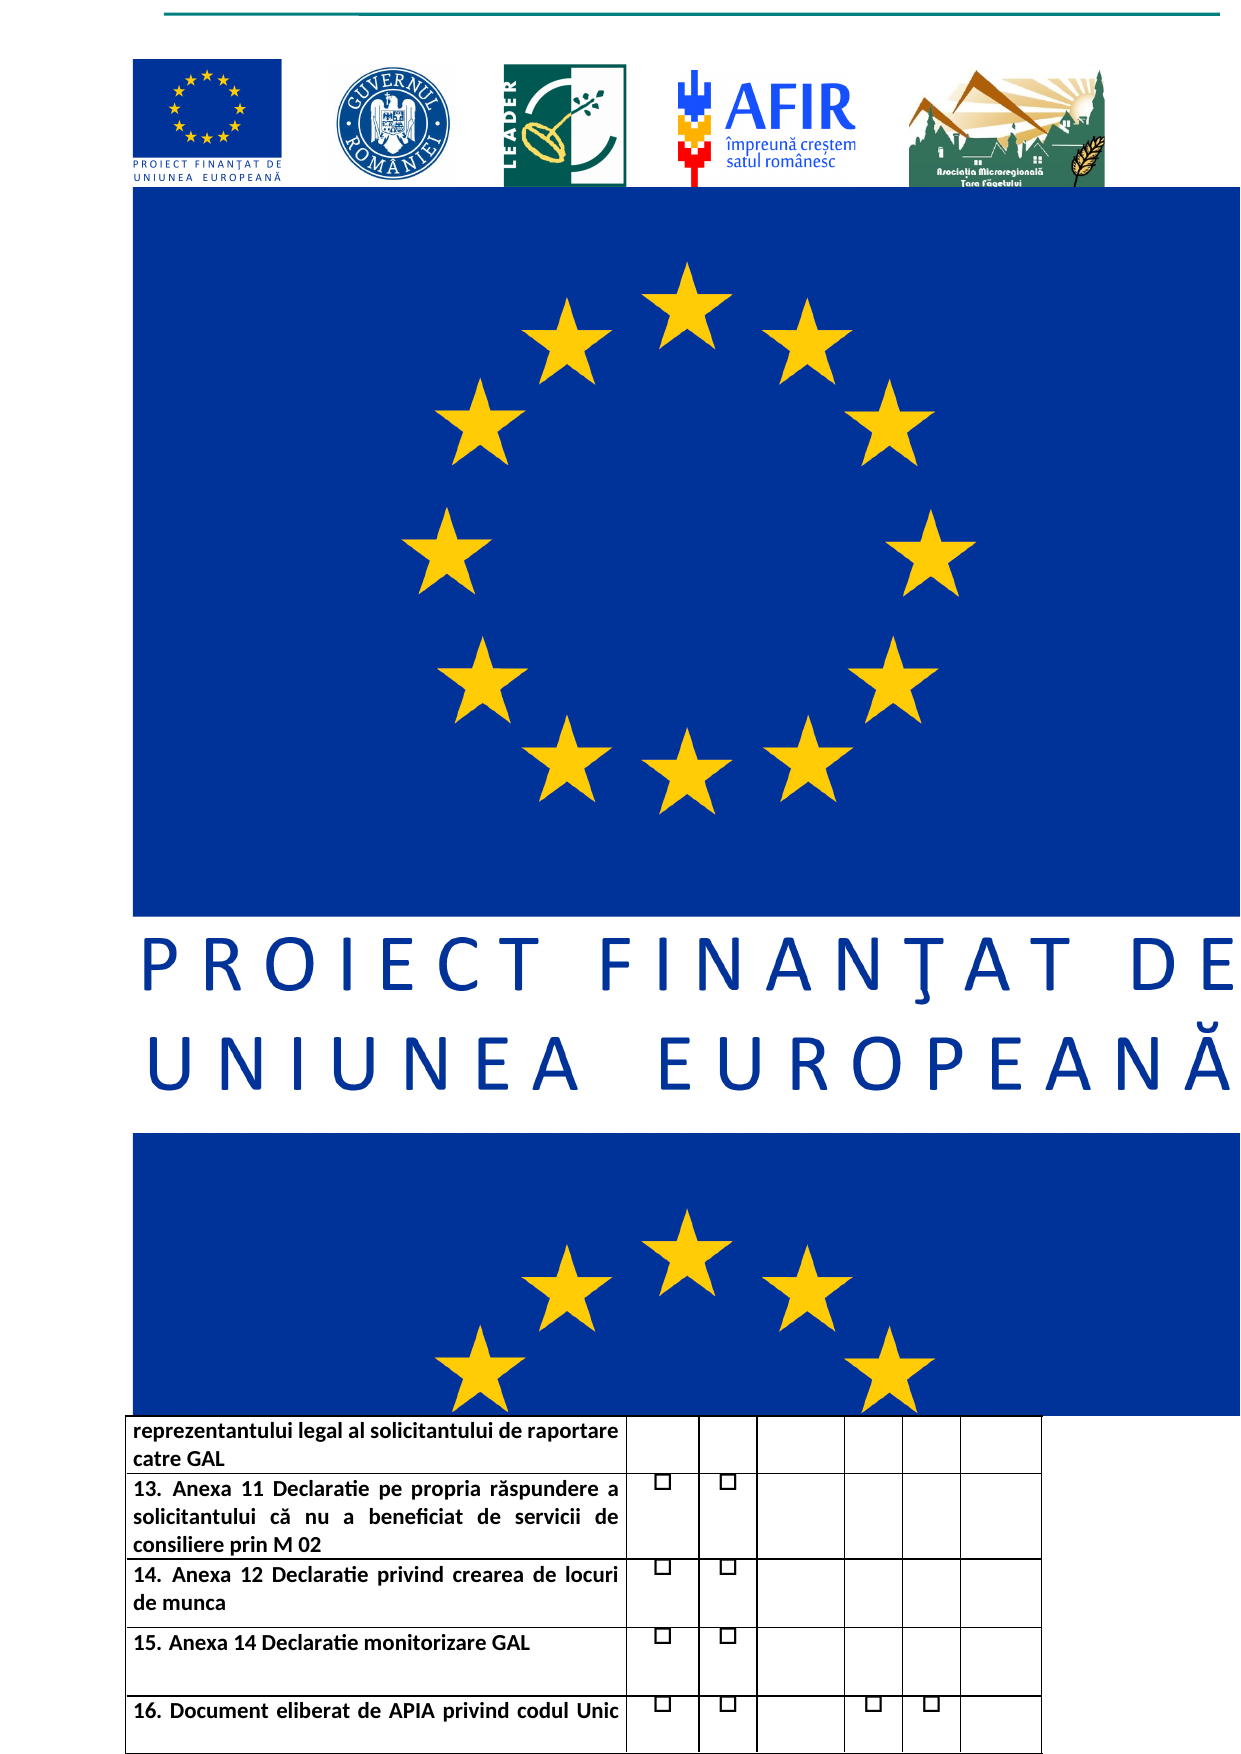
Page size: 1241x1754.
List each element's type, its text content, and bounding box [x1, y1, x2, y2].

table_cell [758, 1474, 844, 1558]
table_cell [903, 1417, 960, 1473]
table_cell [758, 1697, 844, 1752]
table_cell [845, 1628, 902, 1695]
table_cell [903, 1474, 960, 1558]
picture [907, 70, 1105, 186]
table_cell [903, 1560, 960, 1627]
table_cell [903, 1628, 960, 1695]
table_cell [627, 1417, 698, 1473]
table_cell [758, 1560, 844, 1627]
table_cell [700, 1628, 756, 1695]
table_cell [961, 1697, 1041, 1752]
table_cell [627, 1697, 698, 1752]
table_cell [845, 1417, 902, 1473]
table_cell [961, 1474, 1041, 1558]
table_cell 15. Anexa 14 Declaratie monitorizare GAL [126, 1628, 626, 1695]
table_cell [700, 1417, 756, 1473]
table_cell [845, 1697, 902, 1752]
picture [132, 59, 1241, 1416]
table_cell [758, 1628, 844, 1695]
table_cell [903, 1697, 960, 1752]
table_cell 14. Anexa 12 Declaratie privind crearea de locuri de munca [126, 1559, 626, 1627]
table_cell [627, 1474, 698, 1558]
table_cell [961, 1628, 1041, 1695]
table_cell [961, 1417, 1041, 1473]
table_cell 13. Anexa 11 Declaratie pe propria răspundere a solicitantului că nu a beneficiat de servicii de consiliere prin M 02 [126, 1474, 626, 1558]
table_cell [627, 1560, 698, 1627]
table_cell [845, 1474, 902, 1558]
table_cell 16. Document eliberat de APIA privind codul Unic de inregistrare si document pentru sprafetele utilizate [126, 1696, 626, 1752]
table_cell [700, 1697, 756, 1752]
table_cell [758, 1417, 844, 1473]
table_cell [700, 1474, 756, 1558]
table_cell [700, 1560, 756, 1627]
table_cell [627, 1628, 698, 1695]
table_cell [961, 1560, 1041, 1627]
table_cell [845, 1560, 902, 1627]
table_cell 12. Anexa 13 Declaratie pe proprie raspundere a reprezentantului legal al solicitantului de raportare catre GAL [126, 1417, 626, 1473]
